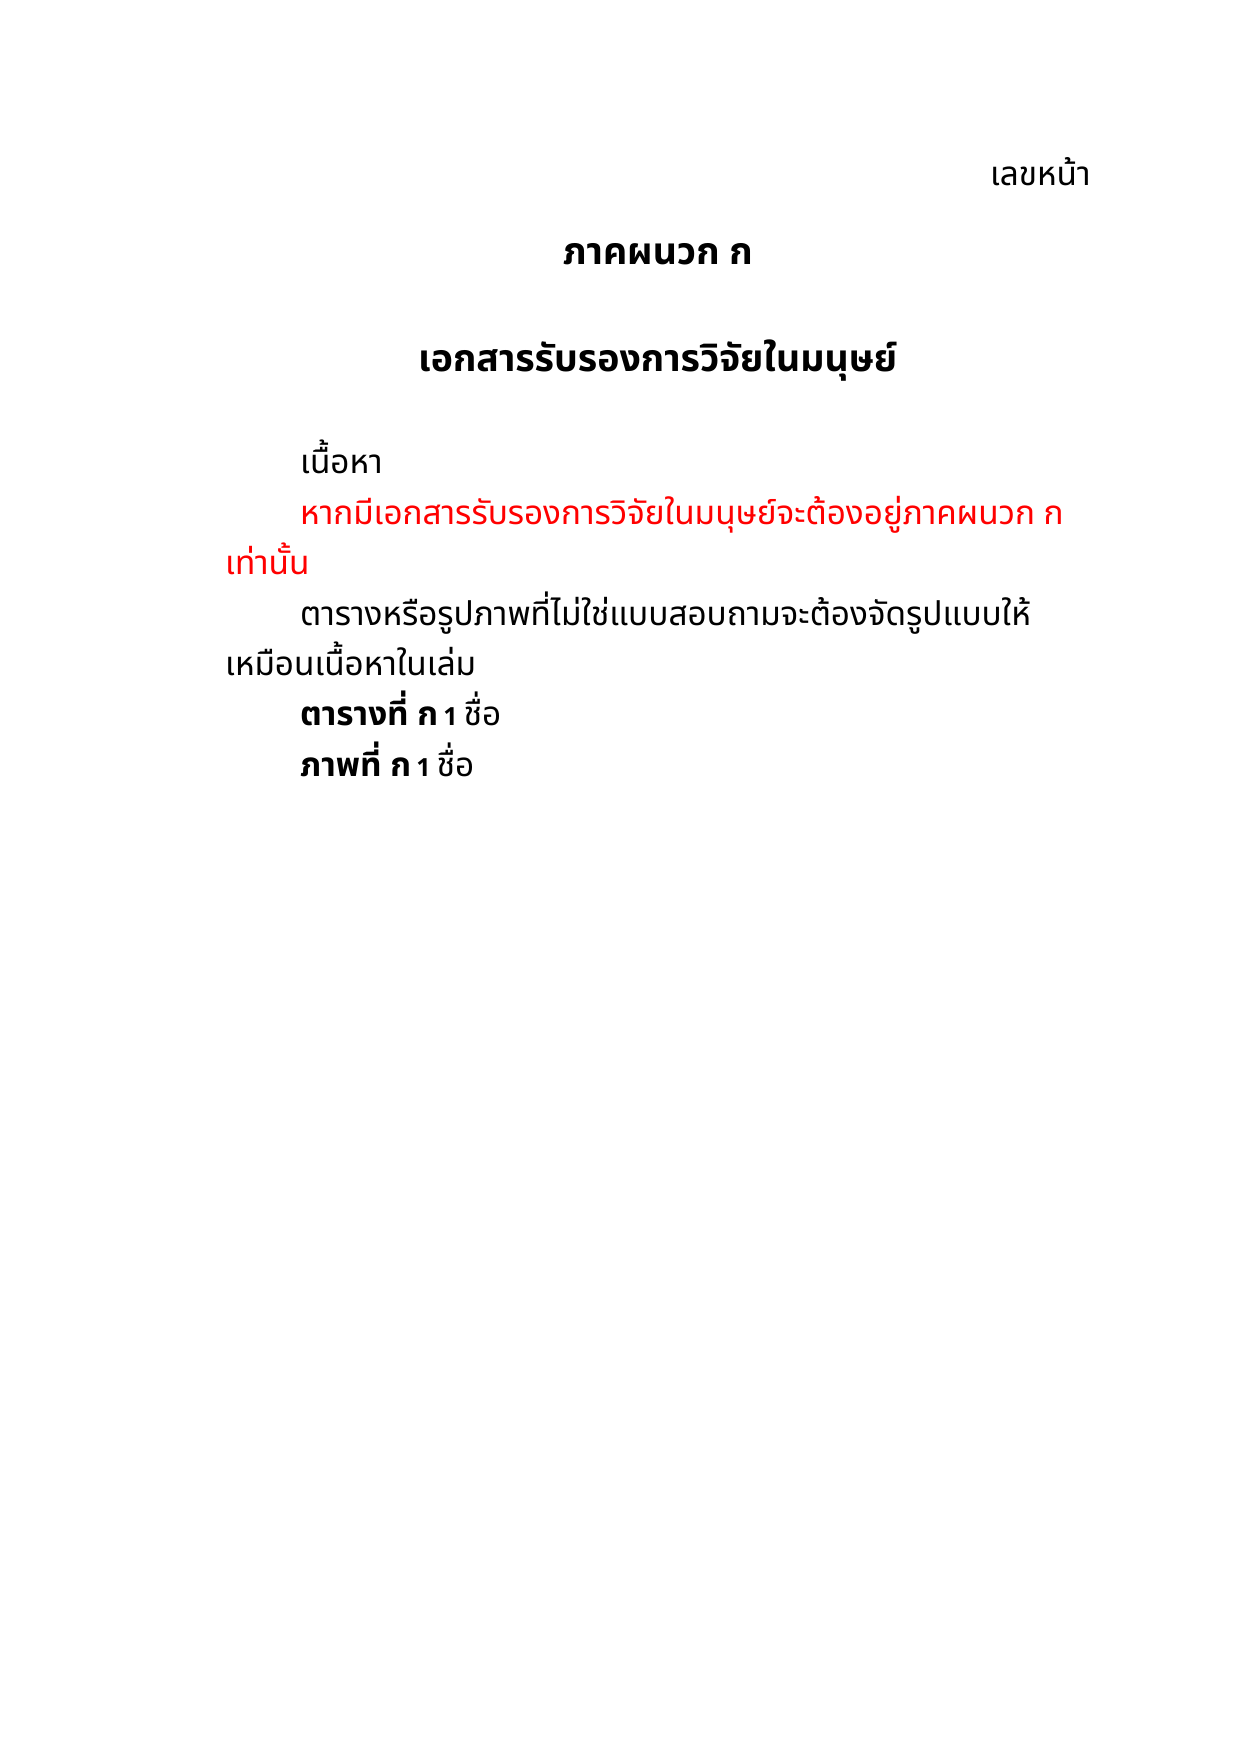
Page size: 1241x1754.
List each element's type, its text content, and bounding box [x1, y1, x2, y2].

text ภาพที่ ก1 ชื่อ [225, 741, 1090, 791]
text หากมีเอกสารรับรองการวิจัยในมนุษย์จะต้องอยู่ภาคผนวก ก เท่านั้น [225, 489, 1090, 589]
text ตารางหรือรูปภาพที่ไม่ใช่แบบสอบถามจะต้องจัดรูปแบบให้เหมือนเนื้อหาในเล่ม [225, 589, 1090, 690]
text ตารางที่ ก1 ชื่อ [225, 690, 1090, 741]
text ภาคผนวก ก [225, 225, 1090, 282]
text เนื้อหา [225, 438, 1090, 489]
text เอกสารรับรองการวิจัยในมนุษย์ [225, 332, 1090, 388]
